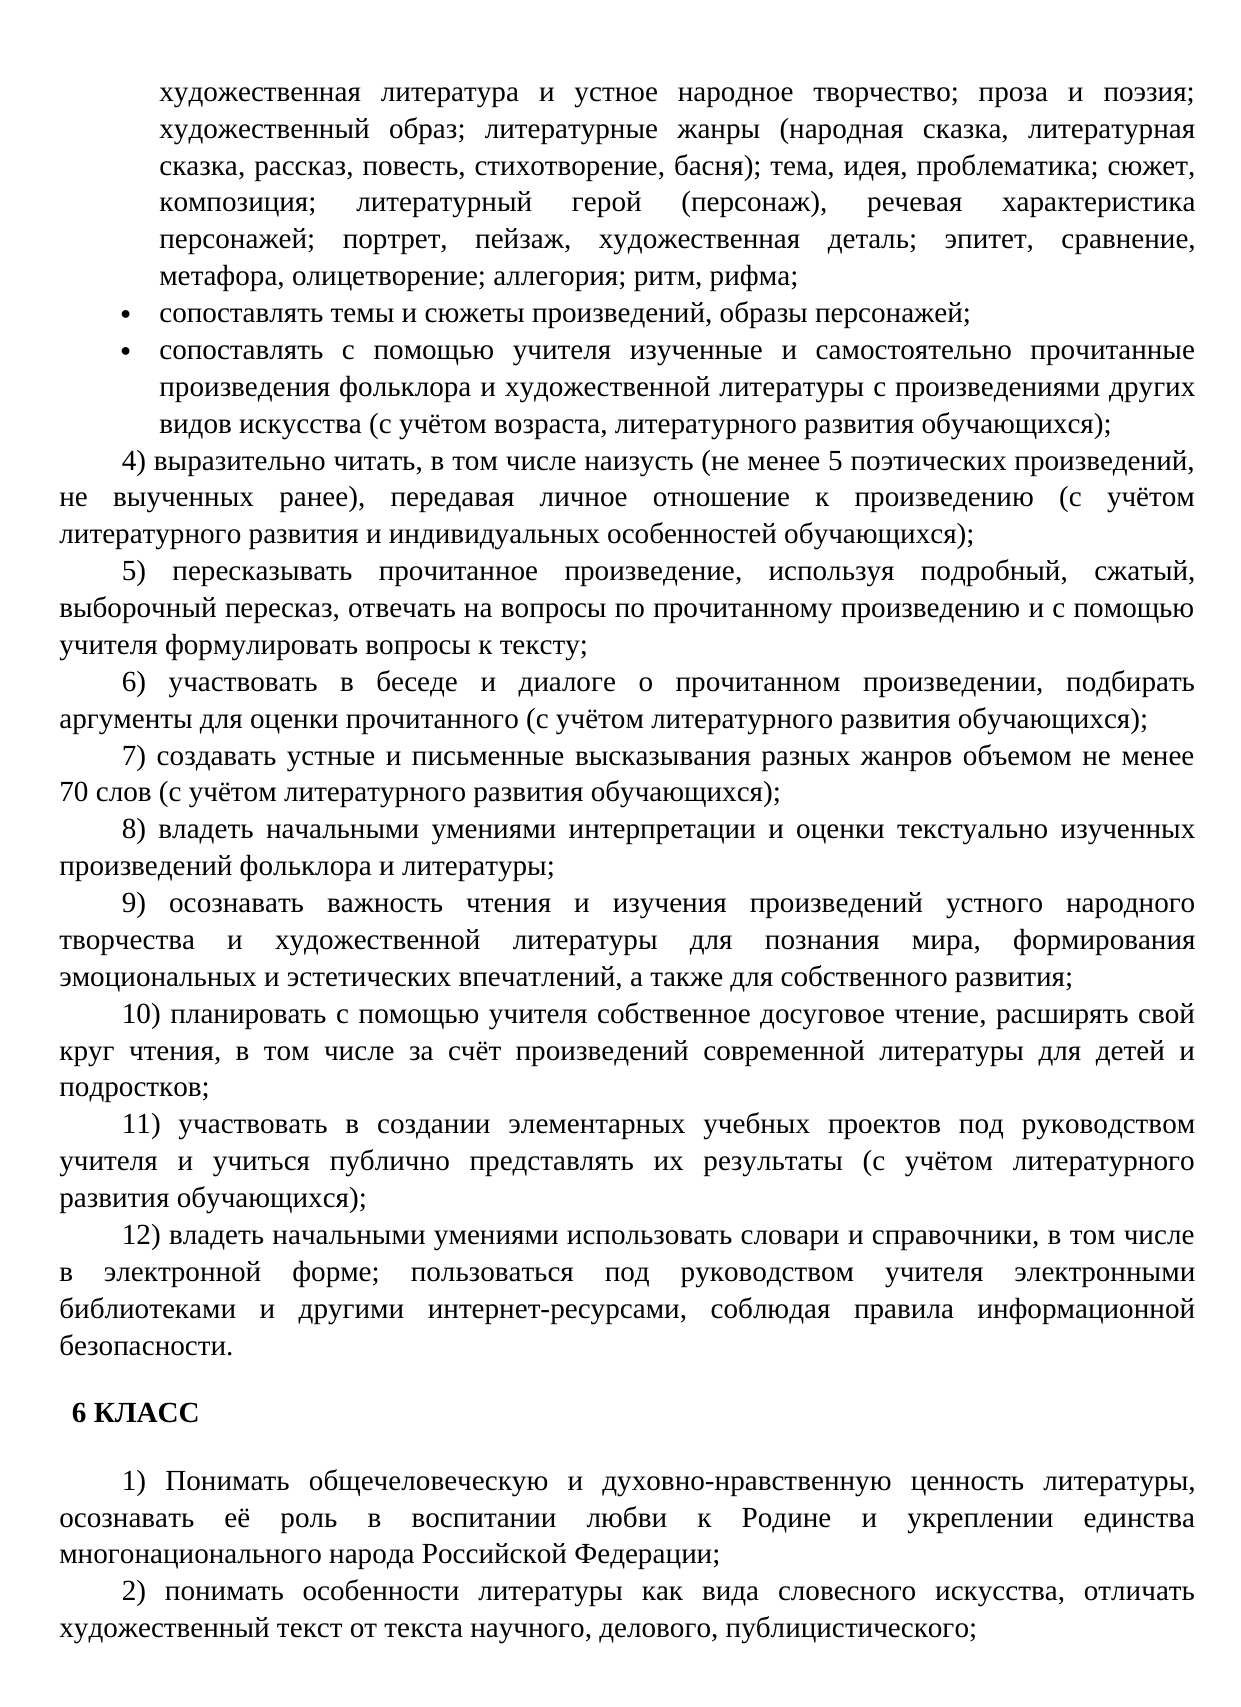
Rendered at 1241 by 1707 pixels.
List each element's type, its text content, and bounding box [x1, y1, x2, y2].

text 12) владеть начальными умениями использовать словари и справочники, в том числе в электронной форме; пользоваться под руководством учителя электронными библиотеками и другими интернет-ресурсами, соблюдая правила информационной безопасности. [59, 1217, 1196, 1361]
text 10) планировать с помощью учителя собственное досуговое чтение, расширять свой круг чтения, в том числе за счёт произведений современной литературы для детей и подростков; [59, 996, 1196, 1103]
text 6) участвовать в беседе и диалоге о прочитанном произведении, подбирать аргументы для оценки прочитанного (с учётом литературного развития обучающихся); [59, 664, 1196, 734]
list сопоставлять с помощью учителя изученные и самостоятельно прочитанные произведения фольклора и художественной литературы с произведениями других видов искусства (с учётом возраста, литературного развития обучающихся); [122, 332, 1196, 439]
text 6 КЛАСС [72, 1395, 1196, 1429]
text 11) участвовать в создании элементарных учебных проектов под руководством учителя и учиться публично представлять их результаты (с учётом литературного развития обучающихся); [59, 1106, 1196, 1214]
text 9) осознавать важность чтения и изучения произведений устного народного творчества и художественной литературы для познания мира, формирования эмоциональных и эстетических впечатлений, а также для собственного развития; [59, 885, 1196, 992]
text 7) создавать устные и письменные высказывания разных жанров объемом не менее 70 слов (с учётом литературного развития обучающихся); [59, 738, 1196, 808]
text 4) выразительно читать, в том числе наизусть (не менее 5 поэтических произведений, не выученных ранее), передавая личное отношение к произведению (с учётом литературного развития и индивидуальных особенностей обучающихся); [59, 443, 1196, 550]
text 5) пересказывать прочитанное произведение, используя подробный, сжатый, выборочный пересказ, отвечать на вопросы по прочитанному произведению и с помощью учителя формулировать вопросы к тексту; [59, 553, 1196, 661]
text 1) Понимать общечеловеческую и духовно-нравственную ценность литературы, осознавать её роль в воспитании любви к Родине и укреплении единства многонационального народа Российской Федерации; [59, 1463, 1196, 1570]
list сопоставлять темы и сюжеты произведений, образы персонажей; [122, 295, 1196, 329]
text 2) понимать особенности литературы как вида словесного искусства, отличать художественный текст от текста научного, делового, публицистического; [59, 1573, 1196, 1644]
text 8) владеть начальными умениями интерпретации и оценки текстуально изученных произведений фольклора и литературы; [59, 811, 1196, 882]
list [122, 74, 1196, 292]
